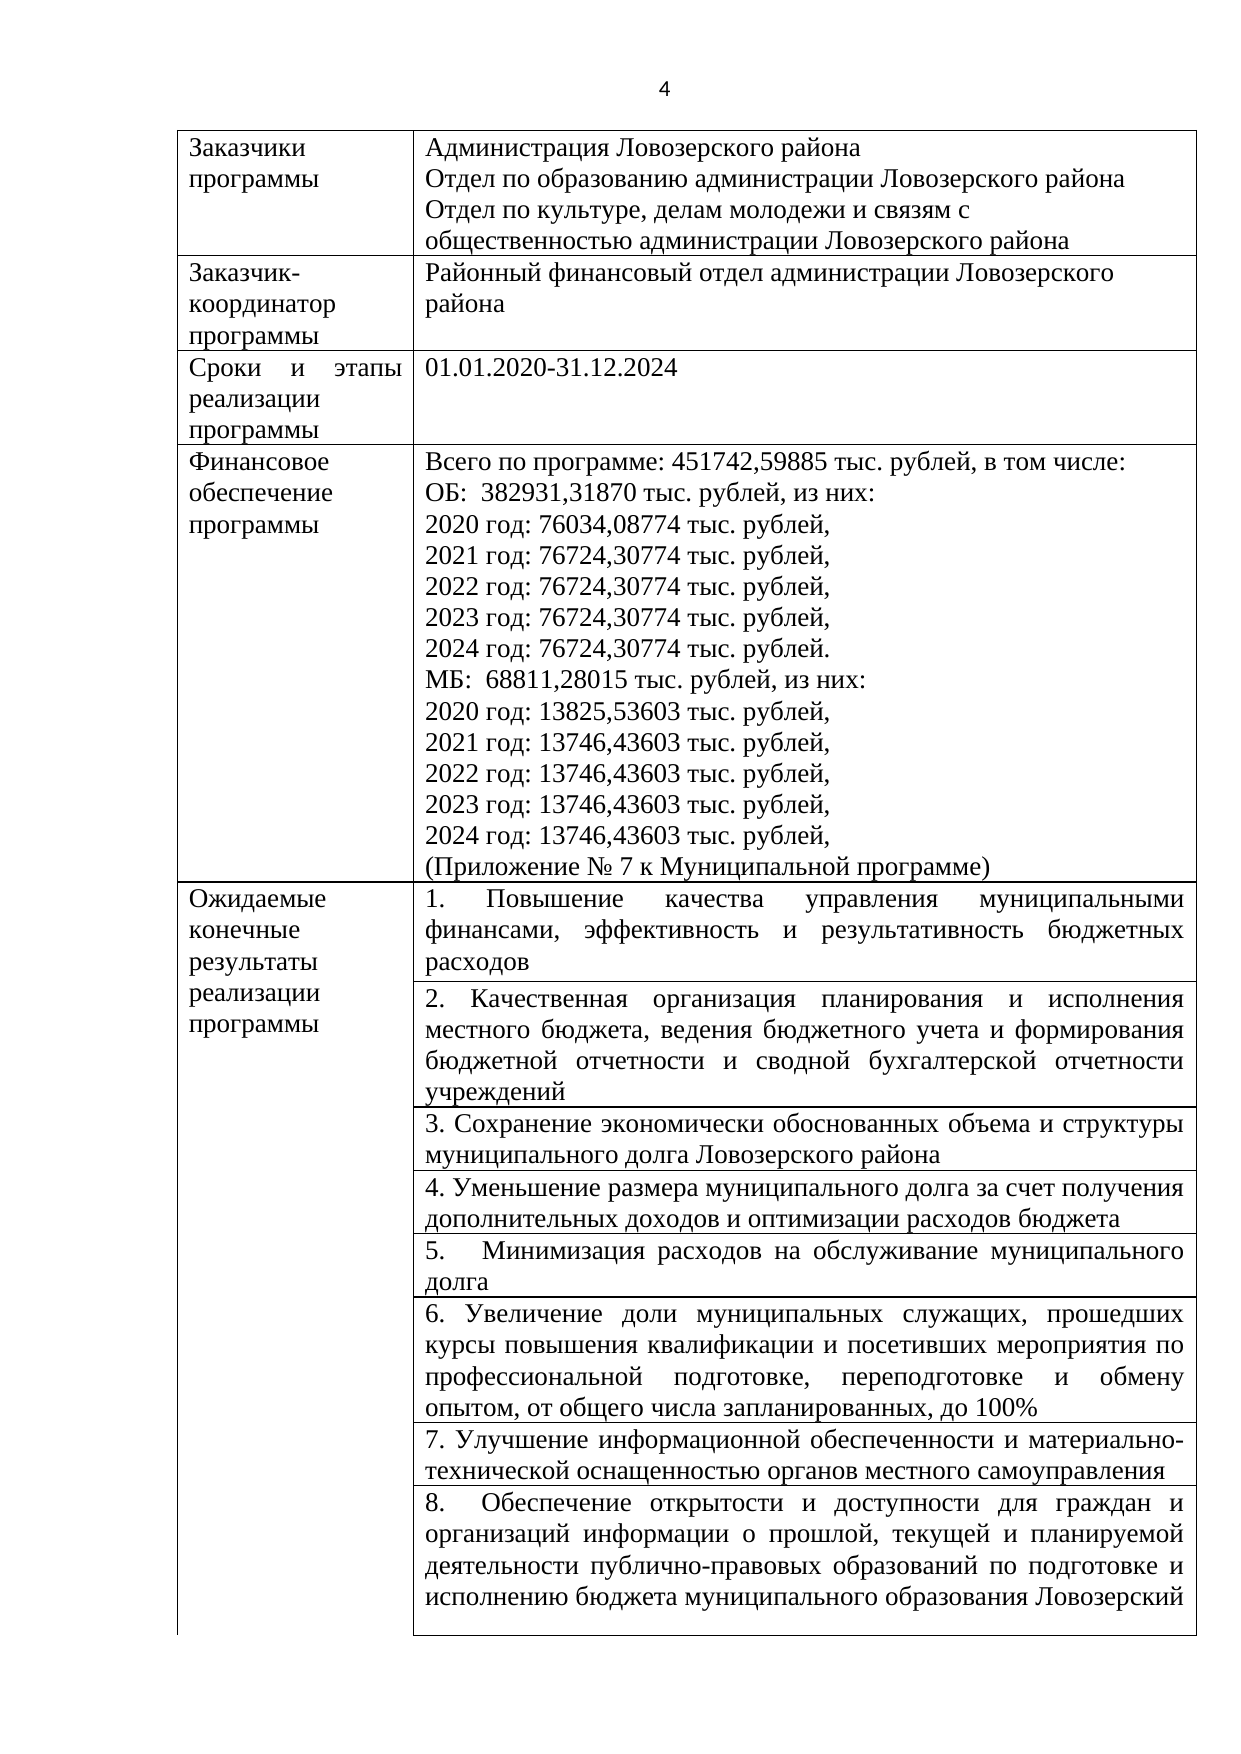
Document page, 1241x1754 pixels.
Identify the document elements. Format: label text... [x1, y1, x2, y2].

table_cell 01.01.2020-31.12.2024 [414, 351, 1196, 444]
table_cell Администрация Ловозерского района Отдел по образованию администрации Ловозерского района Отдел по культуре, делам молодежи и связям с общественностью администрации Ловозерского района [414, 131, 1196, 255]
table_cell 2. Качественная организация планирования и исполнения местного бюджета, ведения бюджетного учета и формирования бюджетной отчетности и сводной бухгалтерской отчетности учреждений [414, 982, 1196, 1106]
table_cell Финансовое обеспечение программы [178, 445, 413, 881]
table_cell 3. Сохранение экономически обоснованных объема и структуры муниципального долга Ловозерского района [414, 1108, 1196, 1170]
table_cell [414, 1486, 1196, 1635]
table_cell 7. Улучшение информационной обеспеченности и материально-технической оснащенностью органов местного самоуправления [414, 1423, 1196, 1485]
table_cell Всего по программе: 451742,59885 тыс. рублей, в том числе: ОБ: 382931,31870 тыс. рублей, из них: 2020 год: 76034,08774 тыс. рублей, 2021 год: 76724,30774 тыс. рублей, 2022 год: 76724,30774 тыс. рублей, 2023 год: 76724,30774 тыс. рублей, 2024 год: 76724,30774 тыс. рублей. МБ: 68811,28015 тыс. рублей, из них: 2020 год: 13825,53603 тыс. рублей, 2021 год: 13746,43603 тыс. рублей, 2022 год: 13746,43603 тыс. рублей, 2023 год: 13746,43603 тыс. рублей, 2024 год: 13746,43603 тыс. рублей, (Приложение № 7 к Муниципальной программе) [414, 445, 1196, 881]
table_cell Заказчики программы [178, 131, 413, 255]
table_cell Заказчик-координатор программы [178, 256, 413, 350]
table_cell Ожидаемые конечные результаты реализации программы [178, 883, 413, 1635]
table_cell Районный финансовый отдел администрации Ловозерского района [414, 256, 1196, 350]
table_cell 5. Минимизация расходов на обслуживание муниципального долга [414, 1234, 1196, 1296]
table_cell 1. Повышение качества управления муниципальными финансами, эффективность и результативность бюджетных расходов [414, 883, 1196, 981]
table_cell 4. Уменьшение размера муниципального долга за счет получения дополнительных доходов и оптимизации расходов бюджета [414, 1171, 1196, 1233]
table_cell Сроки и этапы реализации программы [178, 351, 413, 444]
table_cell 6. Увеличение доли муниципальных служащих, прошедших курсы повышения квалификации и посетивших мероприятия по профессиональной подготовке, переподготовке и обмену опытом, от общего числа запланированных, до 100% [414, 1298, 1196, 1422]
